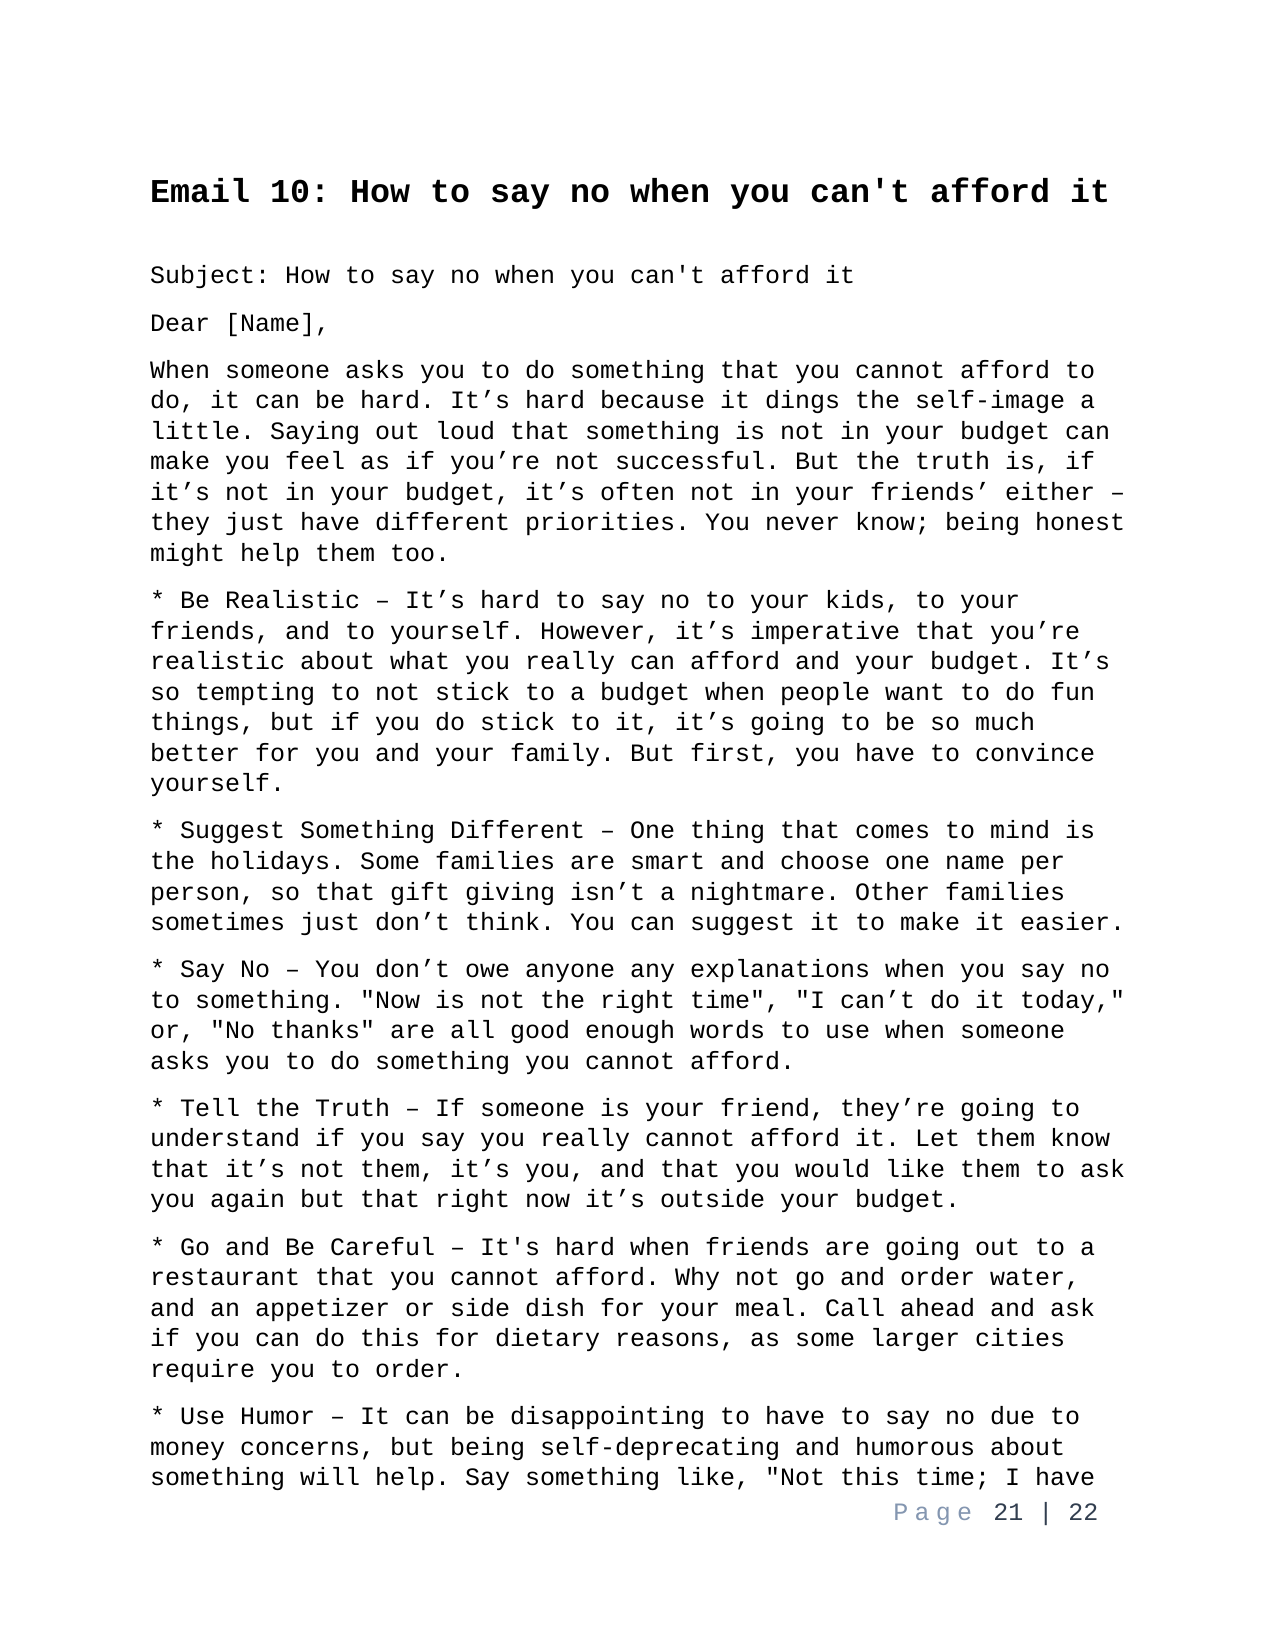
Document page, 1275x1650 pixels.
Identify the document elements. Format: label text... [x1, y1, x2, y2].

text * Say No – You don’t owe anyone any explanations when you say no to something. "Now is not the right time", "I can’t do it today," or, "No thanks" are all good enough words to use when someone asks you to do something you cannot afford. [150, 957, 1125, 1077]
text When someone asks you to do something that you cannot afford to do, it can be hard. It’s hard because it dings the self-image a little. Saying out loud that something is not in your budget can make you feel as if you’re not successful. But the truth is, if it’s not in your budget, it’s often not in your friends’ either – they just have different priorities. You never know; being honest might help them too. [150, 357, 1125, 569]
subtitle Email 10: How to say no when you can't afford it [150, 175, 1125, 213]
text Subject: How to say no when you can't afford it [150, 263, 1125, 291]
text Dear [Name], [150, 310, 1125, 338]
text * Suggest Something Different – One thing that comes to mind is the holidays. Some families are smart and choose one name per person, so that gift giving isn’t a nightmare. Other families sometimes just don’t think. You can suggest it to make it easier. [150, 818, 1125, 938]
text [150, 1403, 1125, 1493]
text * Go and Be Careful – It's hard when friends are going out to a restaurant that you cannot afford. Why not go and order water, and an appetizer or side dish for your meal. Call ahead and ask if you can do this for dietary reasons, as some larger cities require you to order. [150, 1234, 1125, 1385]
text * Tell the Truth – If someone is your friend, they’re going to understand if you say you really cannot afford it. Let them know that it’s not them, it’s you, and that you would like them to ask you again but that right now it’s outside your budget. [150, 1096, 1125, 1215]
text * Be Realistic – It’s hard to say no to your kids, to your friends, and to yourself. However, it’s imperative that you’re realistic about what you really can afford and your budget. It’s so tempting to not stick to a budget when people want to do fun things, but if you do stick to it, it’s going to be so much better for you and your family. But first, you have to convince yourself. [150, 588, 1125, 799]
